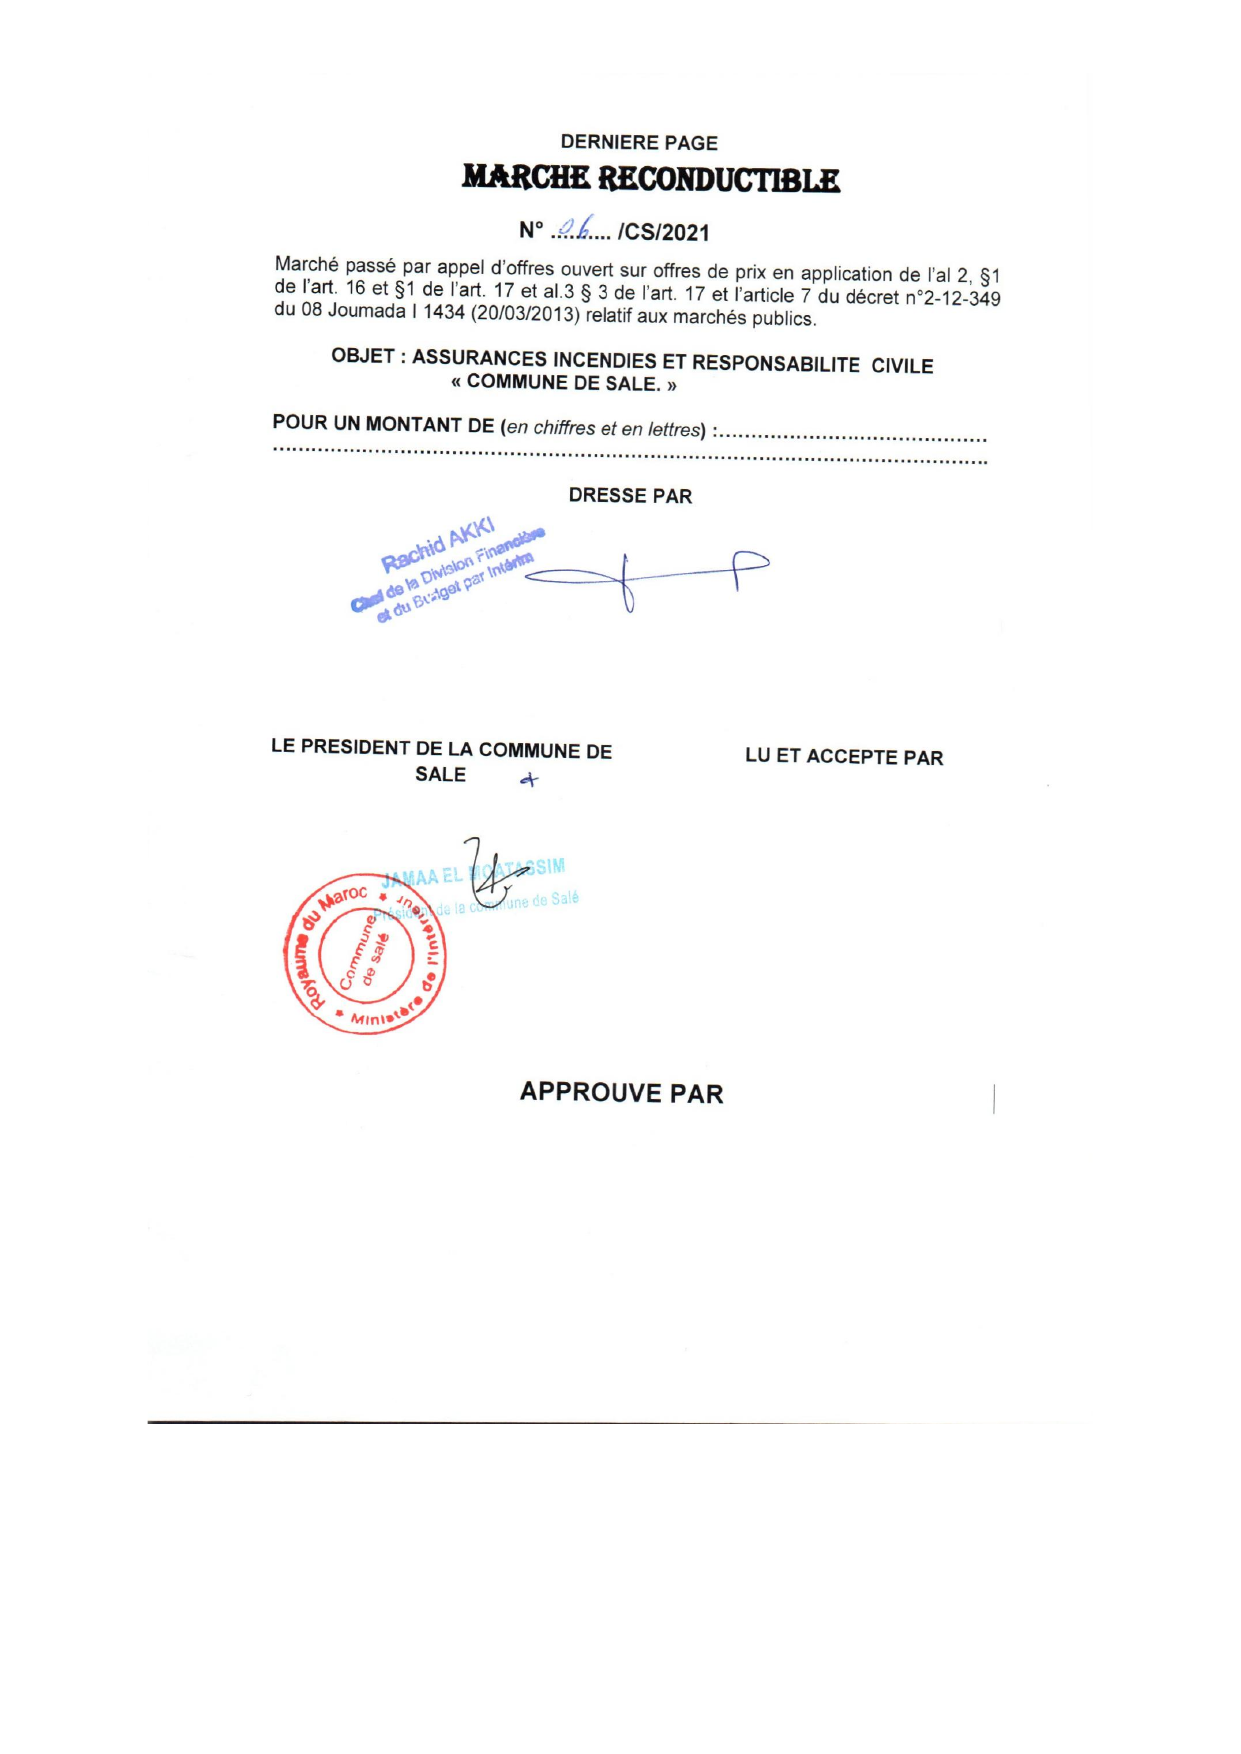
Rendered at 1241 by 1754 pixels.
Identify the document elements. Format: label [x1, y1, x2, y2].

picture [147, 73, 1093, 1424]
